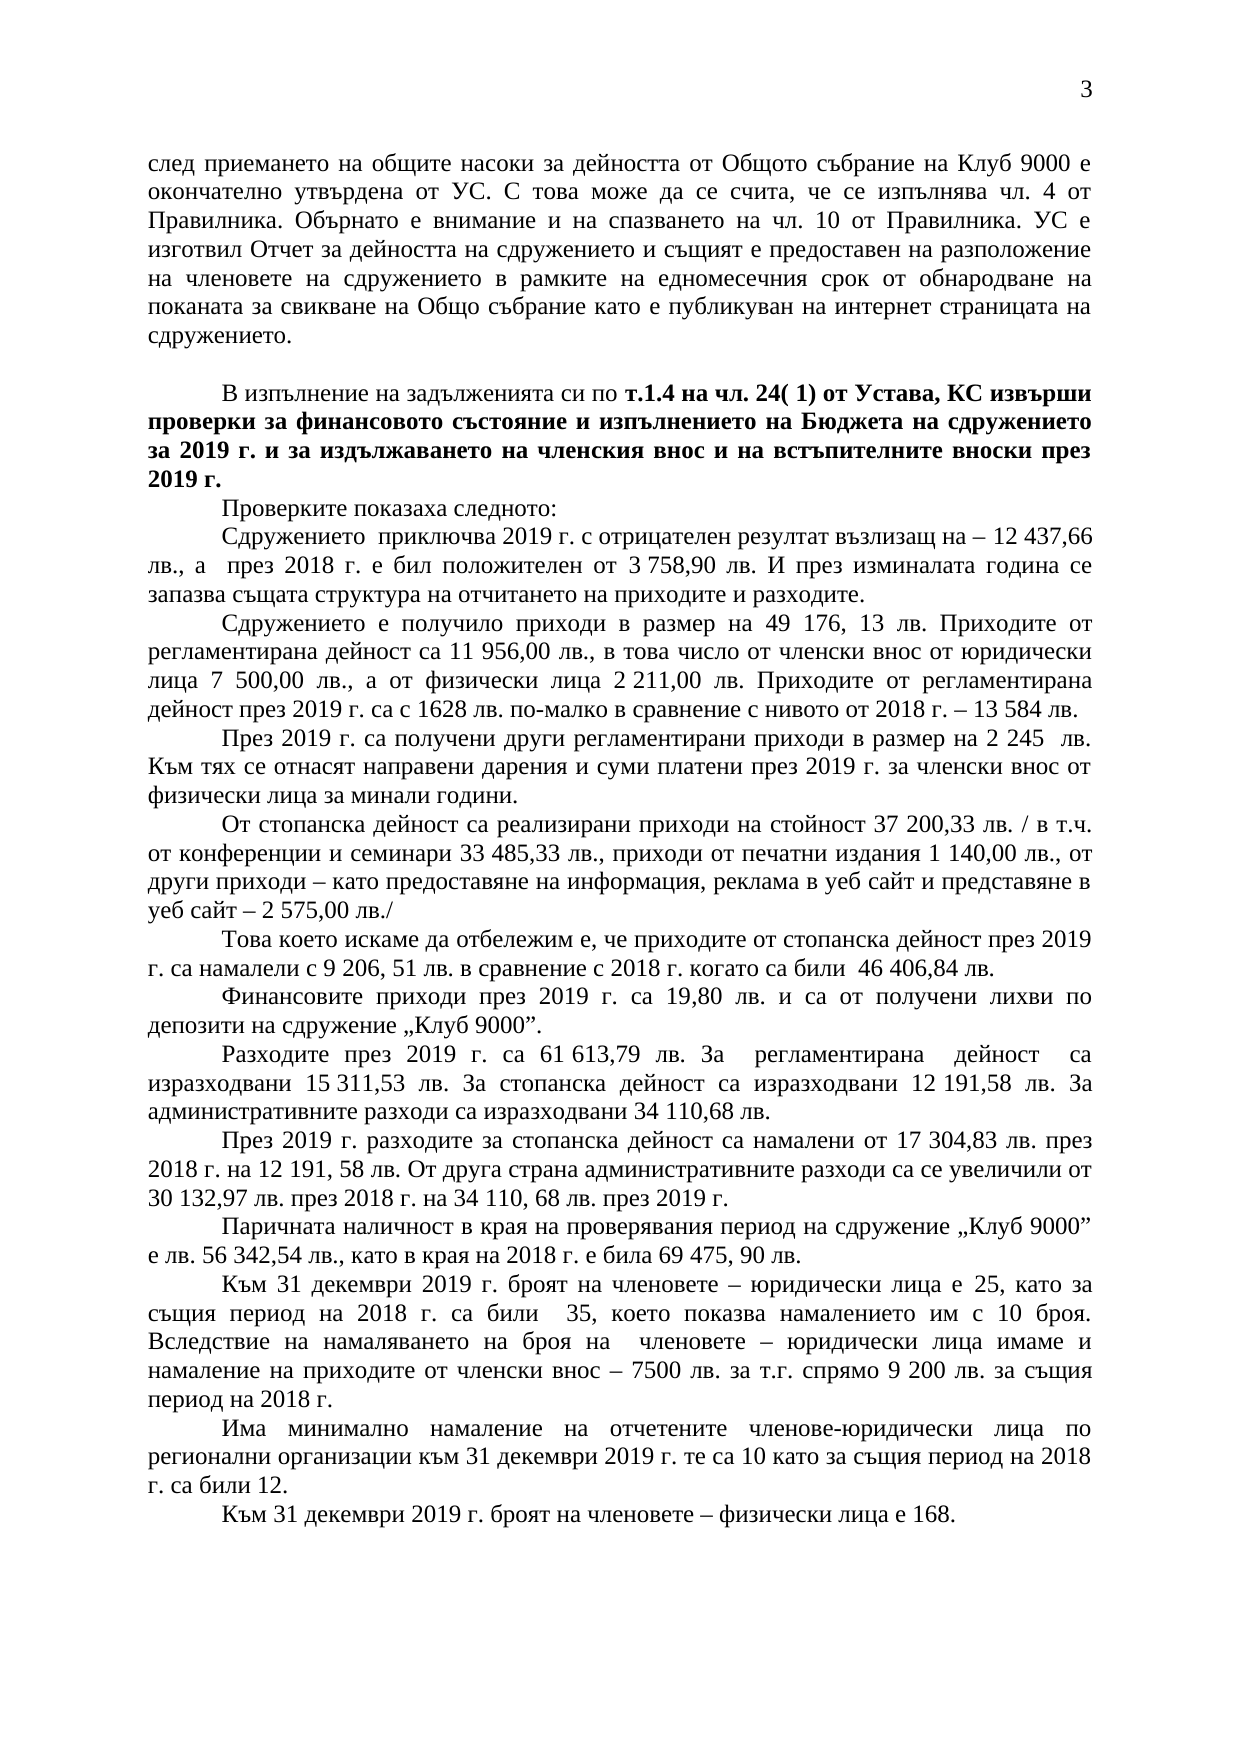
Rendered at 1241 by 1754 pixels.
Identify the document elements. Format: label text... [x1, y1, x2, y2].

text Паричната наличност в края на проверявания период на сдружение „Клуб 9000” е лв. 56 342,54 лв., като в края на 2018 г. е била 69 475, 90 лв. [148, 1211, 1093, 1269]
text Разходите през 2019 г. са 61 613,79 лв. За регламентирана дейност са изразходвани 15 311,53 лв. За стопанска дейност са изразходвани 12 191,58 лв. За административните разходи са изразходвани 34 110,68 лв. [148, 1039, 1093, 1125]
text През 2019 г. разходите за стопанска дейност са намалени от 17 304,83 лв. през 2018 г. на 12 191, 58 лв. От друга страна административните разходи са се увеличили от 30 132,97 лв. през 2018 г. на 34 110, 68 лв. през 2019 г. [148, 1125, 1093, 1211]
text През 2019 г. са получени други регламентирани приходи в размер на 2 245 лв. Към тях се отнасят направени дарения и суми платени през 2019 г. за членски внос от физически лица за минали години. [148, 723, 1093, 809]
text Към 31 декември 2019 г. броят на членовете – юридически лица е 25, като за същия период на 2018 г. са били 35, което показва намалението им с 10 броя. Вследствие на намаляването на броя на членовете – юридически лица имаме и намаление на приходите от членски внос – 7500 лв. за т.г. спрямо 9 200 лв. за същия период на 2018 г. [148, 1269, 1093, 1413]
text Към 31 декември 2019 г. броят на членовете – физически лица е 168. [83, 1499, 1157, 1592]
text В изпълнение на задълженията си по т.1.4 на чл. 24( 1) от Устава, КС извърши проверки за финансовото състояние и изпълнението на Бюджета на сдружението за 2019 г. и за издължаването на членския внос и на встъпителните вноски през 2019 г. [148, 378, 1093, 493]
text Финансовите приходи през 2019 г. са 19,80 лв. и са от получени лихви по депозити на сдружение „Клуб 9000”. [148, 981, 1093, 1039]
text Сдружението приключва 2019 г. с отрицателен резултат възлизащ на – 12 437,66 лв., а през 2018 г. е бил положителен от 3 758,90 лв. И през изминалата година се запазва същата структура на отчитането на приходите и разходите. [148, 521, 1093, 608]
text Проверките показаха следното: [148, 493, 1093, 521]
text От стопанска дейност са реализирани приходи на стойност 37 200,33 лв. / в т.ч. от конференции и семинари 33 485,33 лв., приходи от печатни издания 1 140,00 лв., от други приходи – като предоставяне на информация, реклама в уеб сайт и представяне в уеб сайт – 2 575,00 лв./ [148, 809, 1093, 924]
text Има минимално намаление на отчетените членове-юридически лица по регионални организации към 31 декември 2019 г. те са 10 като за същия период на 2018 г. са били 12. [148, 1413, 1093, 1499]
text Това което искаме да отбележим е, че приходите от стопанска дейност през 2019 г. са намалели с 9 206, 51 лв. в сравнение с 2018 г. когато са били 46 406,84 лв. [148, 924, 1093, 981]
text Сдружението е получило приходи в размер на 49 176, 13 лв. Приходите от регламентирана дейност са 11 956,00 лв., в това число от членски внос от юридически лица 7 500,00 лв., а от физически лица 2 211,00 лв. Приходите от регламентирана дейност през 2019 г. са с 1628 лв. по-малко в сравнение с нивото от 2018 г. – 13 584 лв. [148, 608, 1093, 723]
